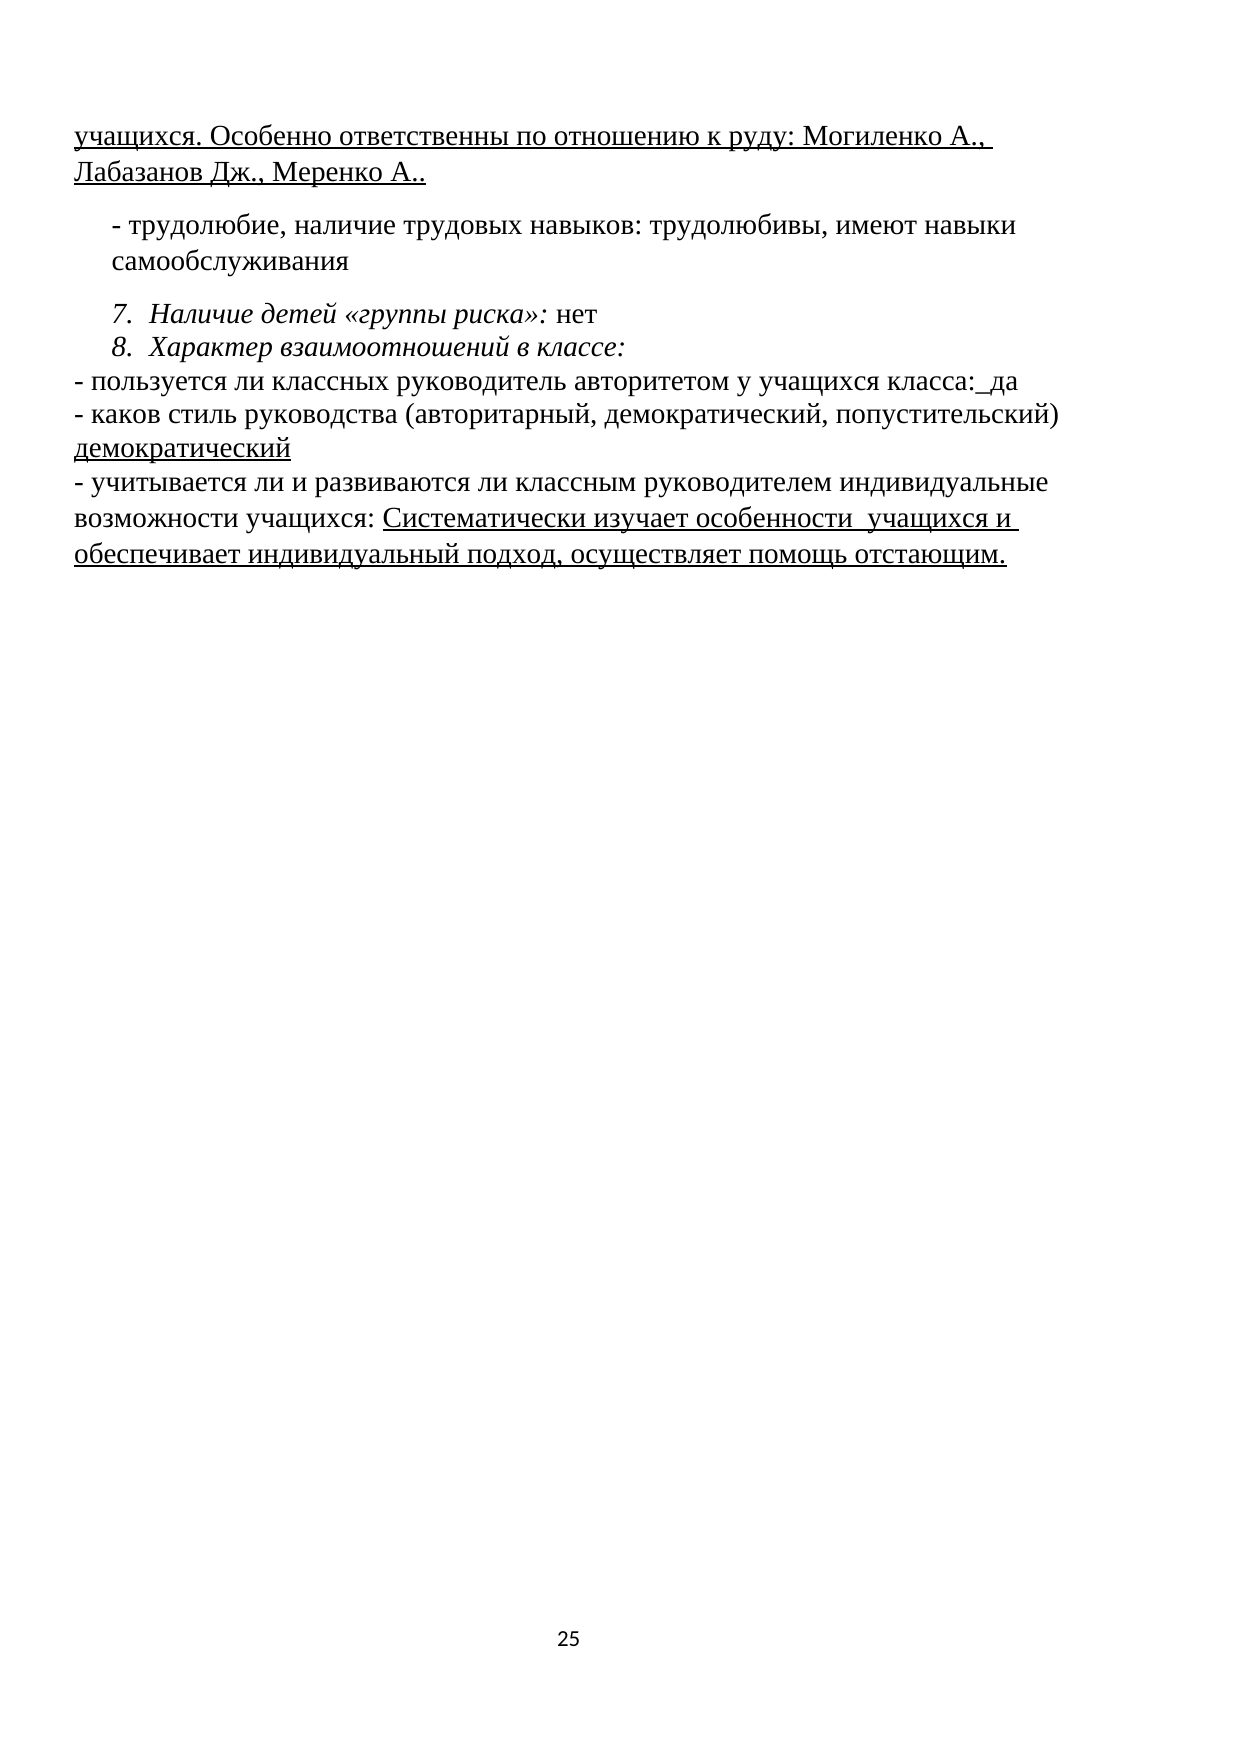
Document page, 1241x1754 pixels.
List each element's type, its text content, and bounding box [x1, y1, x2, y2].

list Наличие детей «группы риска»: нет [111, 296, 1063, 329]
list Характер взаимоотношений в классе: [111, 329, 1063, 363]
text - пользуется ли классных руководитель авторитетом у учащихся класса:_да [74, 363, 1063, 397]
text - трудолюбие, наличие трудовых навыков: трудолюбивы, имеют навыки самообслуживания [111, 207, 1063, 277]
text - учитывается ли и развиваются ли классным руководителем индивидуальные возможности учащихся: Систематически изучает особенности учащихся и обеспечивает индивидуальный подход, осуществляет помощь отстающим. [74, 464, 1063, 569]
text - каков стиль руководства (авторитарный, демократический, попустительский) демократический [74, 397, 1063, 464]
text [74, 118, 1063, 188]
